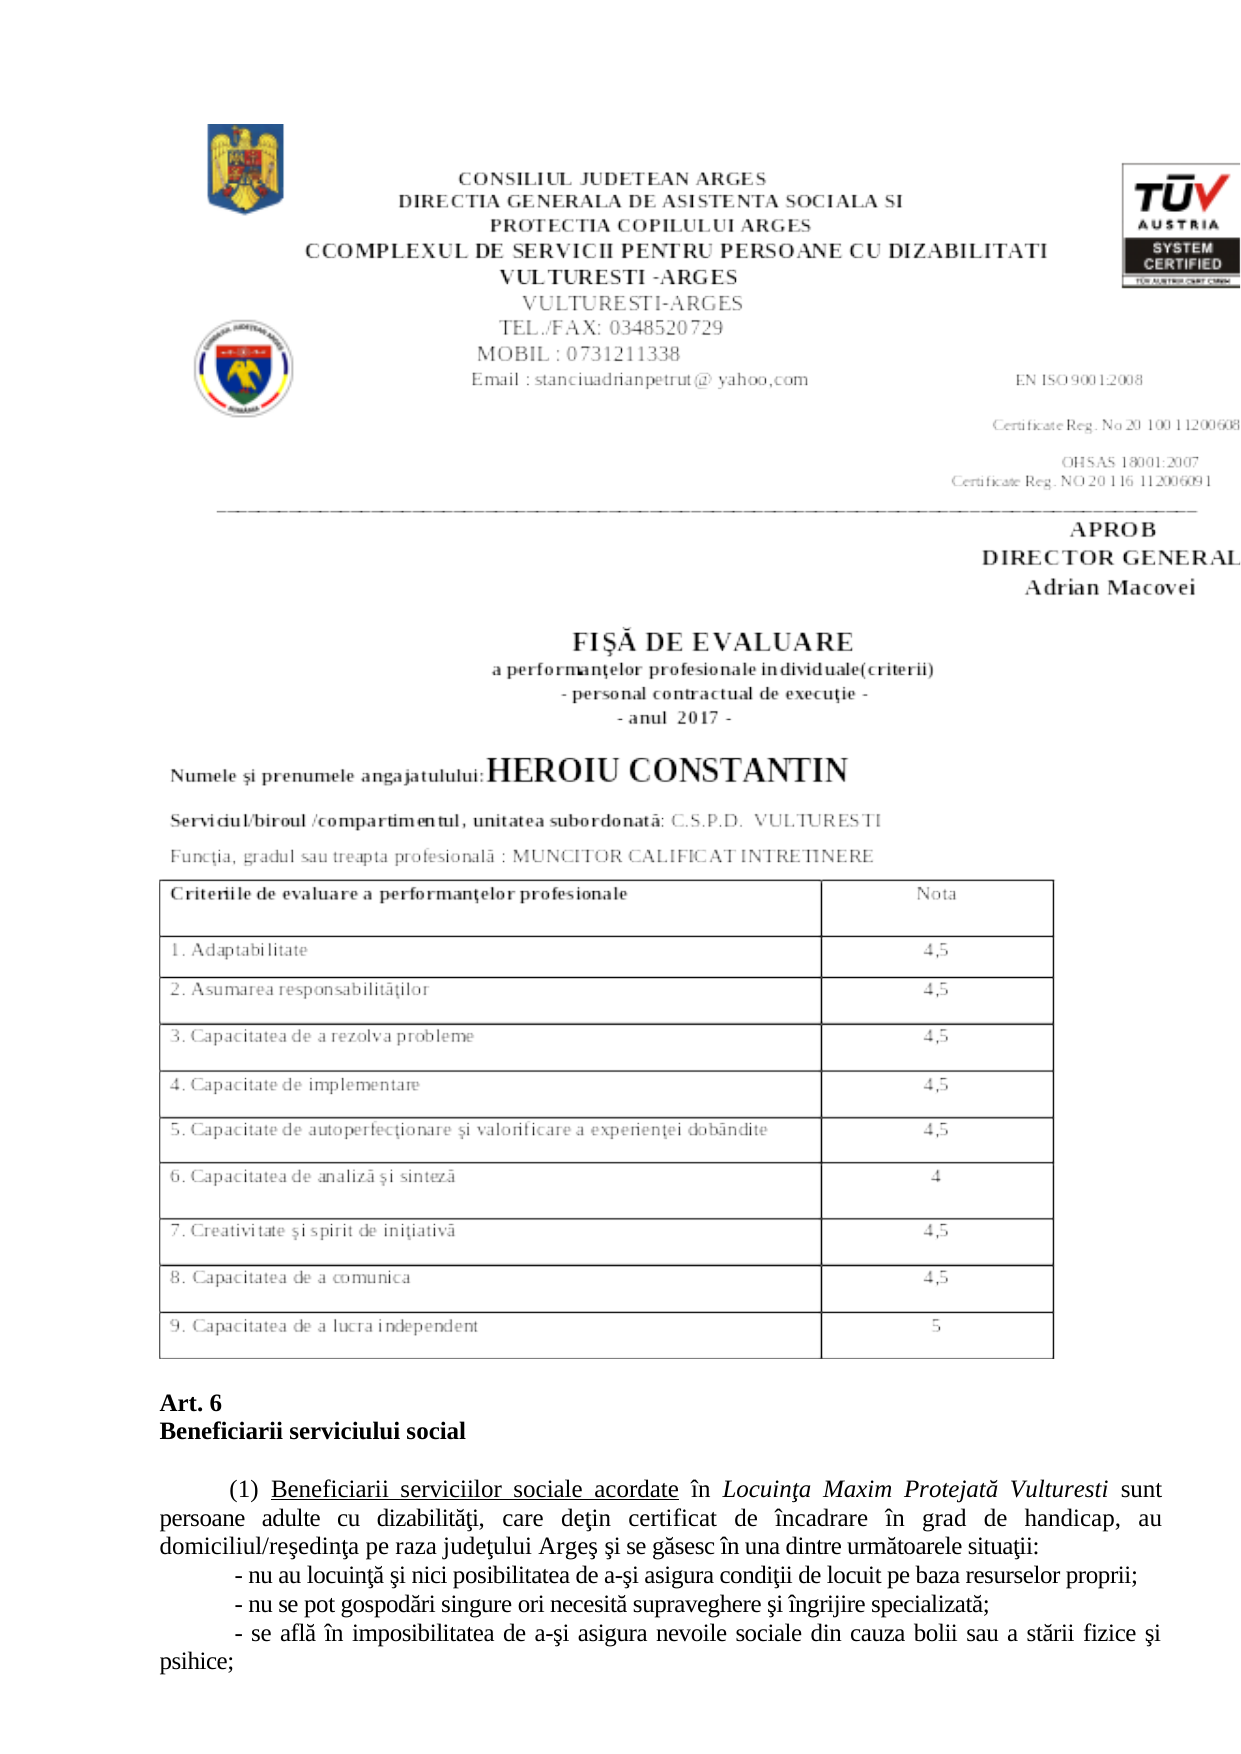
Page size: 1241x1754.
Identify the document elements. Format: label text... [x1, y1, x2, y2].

text Art. 6 [159, 1388, 1162, 1416]
text Beneficiarii serviciului social [159, 1416, 1162, 1445]
text (1) Beneficiarii serviciilor sociale acordate în Locuinţa Maxim Protejată Vulturesti sunt persoane adulte cu dizabilităţi, care deţin certificat de încadrare în grad de handicap, au domiciliul/reşedinţa pe raza judeţului Argeş şi se găsesc în una dintre următoarele situaţii: [159, 1474, 1162, 1560]
text - nu au locuinţă şi nici posibilitatea de a-şi asigura condiţii de locuit pe baza resurselor proprii; [159, 1560, 1162, 1589]
text - nu se pot gospodări singure ori necesită supraveghere şi îngrijire specializată; [159, 1589, 1162, 1618]
text - se află în imposibilitatea de a-şi asigura nevoile sociale din cauza bolii sau a stării fizice şi psihice; [159, 1618, 1162, 1675]
